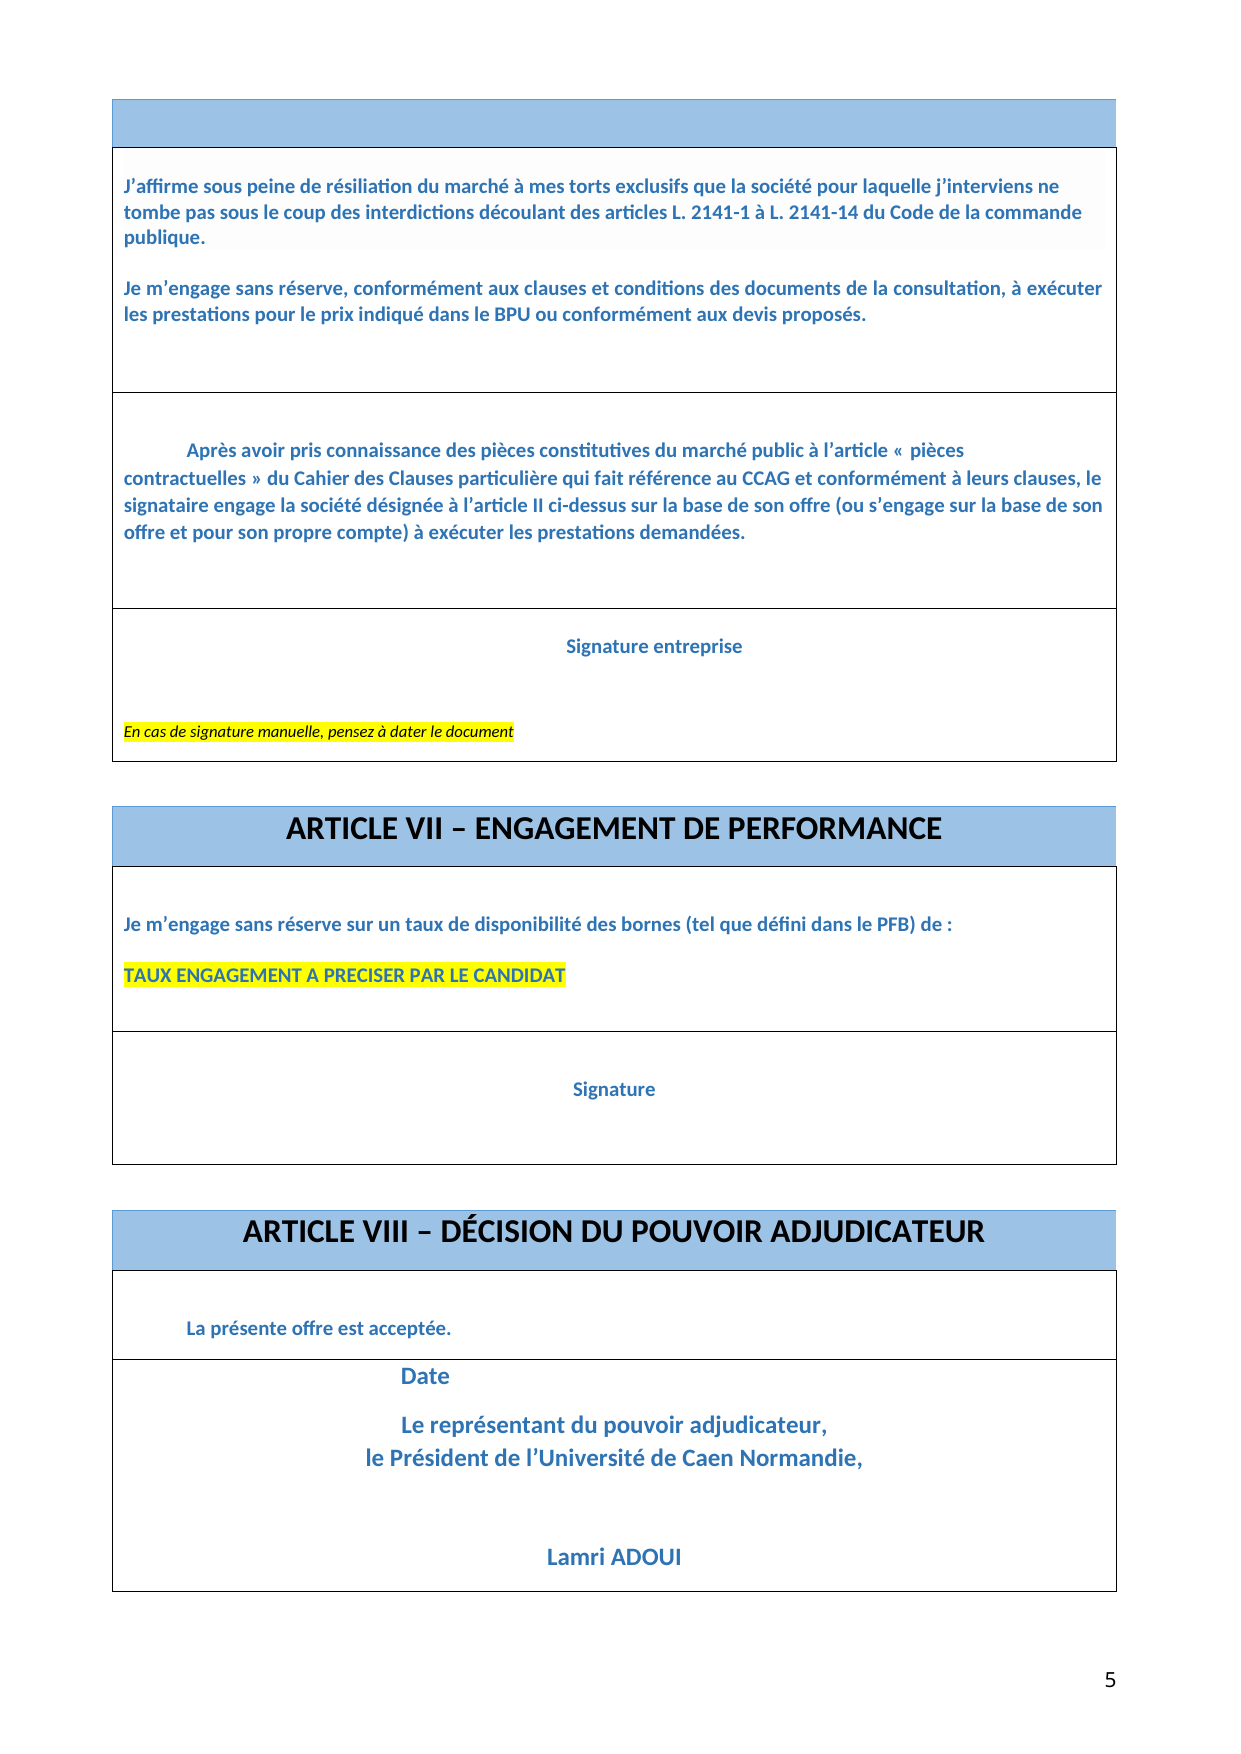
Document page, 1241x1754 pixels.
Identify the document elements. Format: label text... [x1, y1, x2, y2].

table_cell J’affirme sous peine de résiliation du marché à mes torts exclusifs que la société pour laquelle j’interviens ne tombe pas sous le coup des interdictions découlant des articles L. 2141-1 à L. 2141-14 du Code de la commande publique. Je m’engage sans réserve, conformément aux clauses et conditions des documents de la consultation, à exécuter les prestations pour le prix indiqué dans le BPU ou conformément aux devis proposés. [113, 148, 1116, 392]
table_cell Je m’engage sans réserve sur un taux de disponibilité des bornes (tel que défini dans le PFB) de : TAUX ENGAGEMENT A PRECISER PAR LE CANDIDAT [113, 867, 1116, 1031]
table_cell Date Le représentant du pouvoir adjudicateur, le Président de l’Université de Caen Normandie, Lamri ADOUI [113, 1360, 1116, 1591]
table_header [113, 100, 1116, 147]
table_header ARTICLE VIII – DÉCISION DU POUVOIR ADJUDICATEUR [113, 1211, 1116, 1270]
table_cell Signature [113, 1032, 1116, 1164]
table_cell La présente offre est acceptée. [113, 1271, 1116, 1359]
table_cell Signature entreprise En cas de signature manuelle, pensez à dater le document [113, 609, 1116, 761]
table_header ARTICLE VII – ENGAGEMENT DE PERFORMANCE [113, 807, 1116, 866]
table_cell Après avoir pris connaissance des pièces constitutives du marché public à l’article « pièces contractuelles » du Cahier des Clauses particulière qui fait référence au CCAG et conformément à leurs clauses, le signataire engage la société désignée à l’article II ci-dessus sur la base de son offre (ou s’engage sur la base de son offre et pour son propre compte) à exécuter les prestations demandées. [113, 393, 1116, 607]
